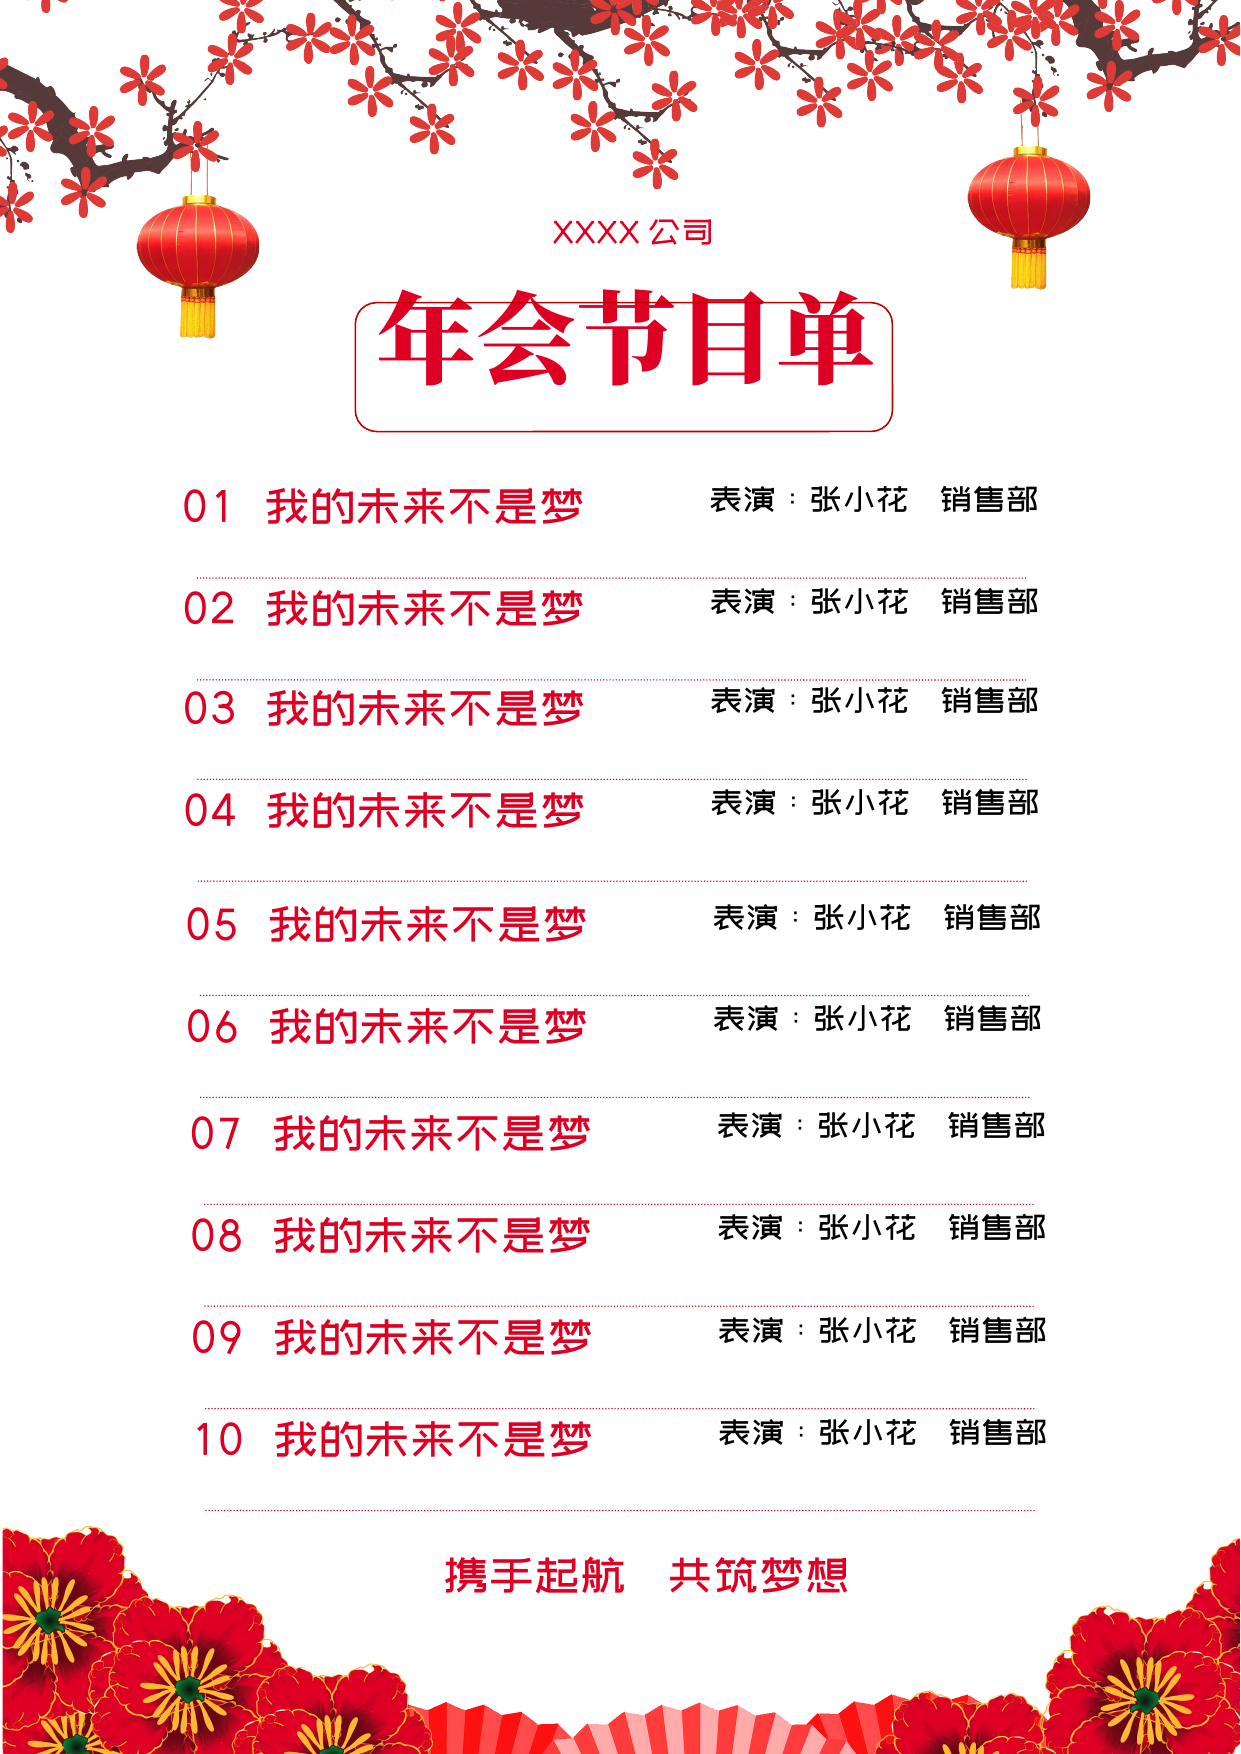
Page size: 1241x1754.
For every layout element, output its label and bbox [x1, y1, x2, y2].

picture [2, 1526, 1241, 1754]
picture [0, 0, 1241, 339]
